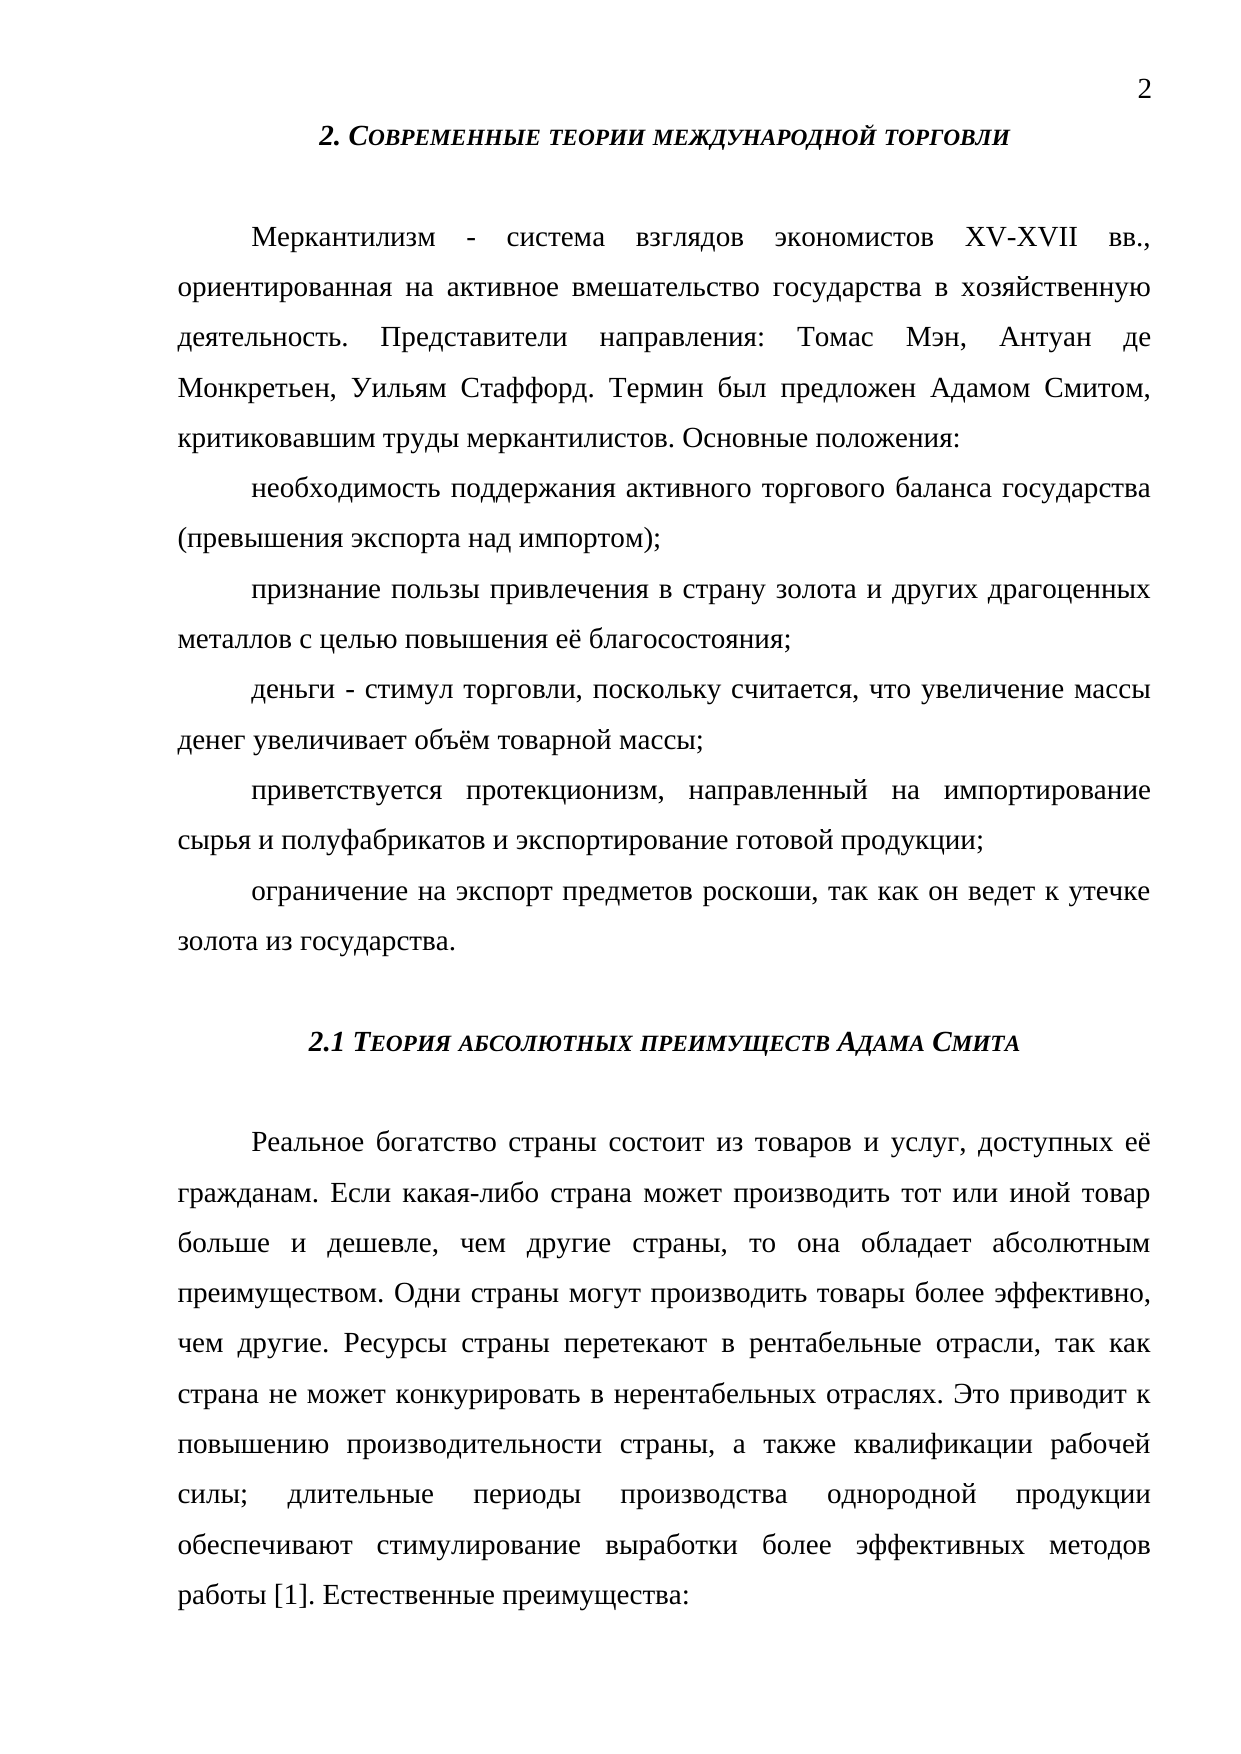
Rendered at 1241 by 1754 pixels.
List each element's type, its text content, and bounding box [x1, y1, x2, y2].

subtitle 2.1 Теория абсолютных преимуществ Адама Смита [177, 1024, 1152, 1057]
text ограничение на экспорт предметов роскоши, так как он ведет к утечке золота из государства. [177, 873, 1152, 957]
text необходимость поддержания активного торгового баланса государства (превышения экспорта над импортом); [177, 470, 1152, 554]
text признание пользы привлечения в страну золота и других драгоценных металлов с целью повышения её благосостояния; [177, 571, 1152, 655]
text Реальное богатство страны состоит из товаров и услуг, доступных её гражданам. Если какая-либо страна может производить тот или иной товар больше и дешевле, чем другие страны, то она обладает абсолютным преимуществом. Одни страны могут производить товары более эффективно, чем другие. Ресурсы страны перетекают в рентабельные отрасли, так как страна не может конкурировать в нерентабельных отраслях. Это приводит к повышению производительности страны, а также квалификации рабочей силы; длительные периоды производства однородной продукции обеспечивают стимулирование выработки более эффективных методов работы [1]. Естественные преимущества: [177, 1124, 1152, 1611]
text Меркантилизм - система взглядов экономистов XV-XVII вв., ориентированная на активное вмешательство государства в хозяйственную деятельность. Представители направления: Томас Мэн, Антуан де Монкретьен, Уильям Стаффорд. Термин был предложен Адамом Смитом, критиковавшим труды меркантилистов. Основные положения: [177, 219, 1152, 453]
subtitle 2. Современные теории международной торговли [177, 118, 1152, 152]
text приветствуется протекционизм, направленный на импортирование сырья и полуфабрикатов и экспортирование готовой продукции; [177, 772, 1152, 856]
text деньги - стимул торговли, поскольку считается, что увеличение массы денег увеличивает объём товарной массы; [177, 672, 1152, 755]
